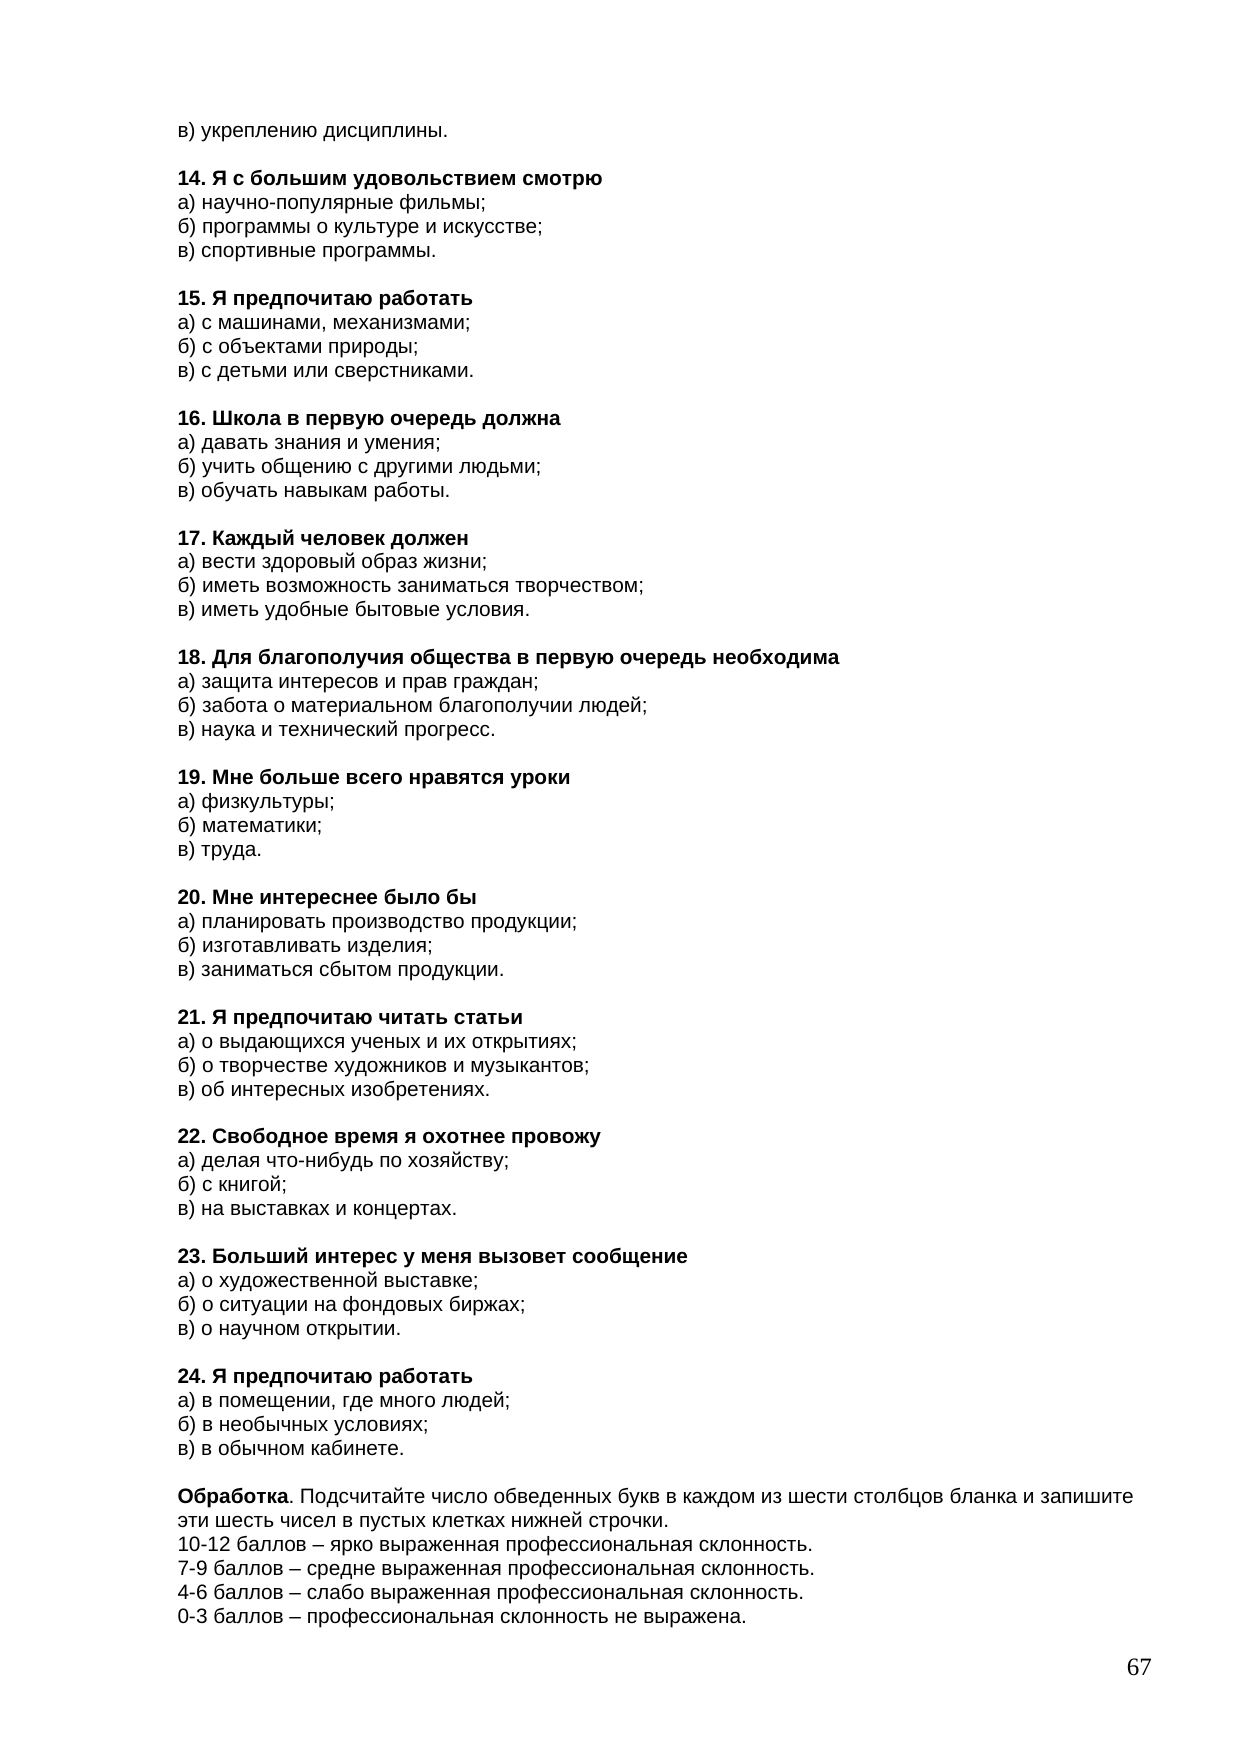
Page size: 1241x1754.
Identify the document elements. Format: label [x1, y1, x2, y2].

text [177, 118, 1152, 1627]
